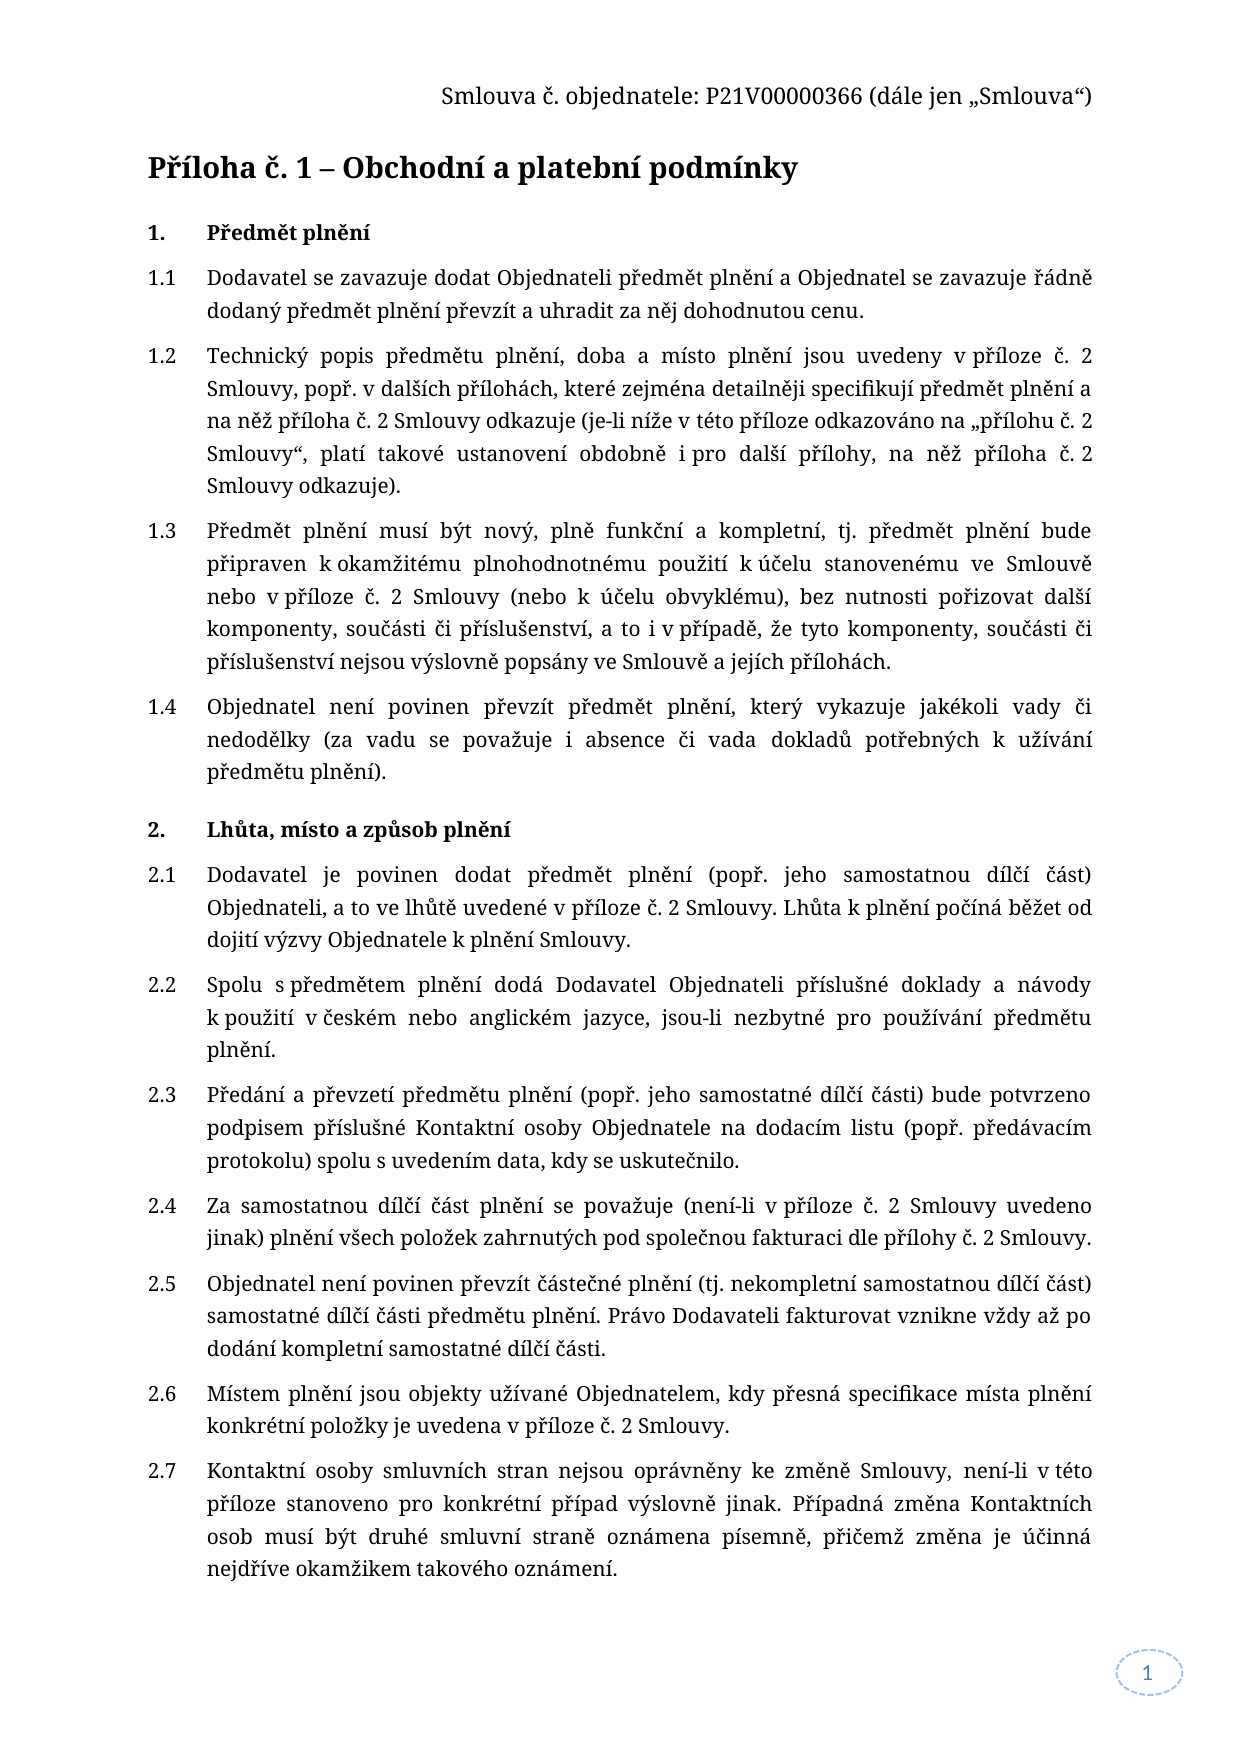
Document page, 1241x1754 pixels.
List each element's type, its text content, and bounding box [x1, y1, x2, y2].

list Předmět plnění [148, 218, 1093, 247]
list Za samostatnou dílčí část plnění se považuje (není-li v příloze č. 2 Smlouvy uvedeno jinak) plnění všech položek zahrnutých pod společnou fakturaci dle přílohy č. 2 Smlouvy. [148, 1191, 1093, 1252]
list Objednatel není povinen převzít předmět plnění, který vykazuje jakékoli vady či nedodělky (za vadu se považuje i absence či vada dokladů potřebných k užívání předmětu plnění). [148, 692, 1093, 786]
list Předmět plnění musí být nový, plně funkční a kompletní, tj. předmět plnění bude připraven k okamžitému plnohodnotnému použití k účelu stanovenému ve Smlouvě nebo v příloze č. 2 Smlouvy (nebo k účelu obvyklému), bez nutnosti pořizovat další komponenty, součásti či příslušenství, a to i v případě, že tyto komponenty, součásti či příslušenství nejsou výslovně popsány ve Smlouvě a jejích přílohách. [148, 517, 1093, 675]
list Místem plnění jsou objekty užívané Objednatelem, kdy přesná specifikace místa plnění konkrétní položky je uvedena v příloze č. 2 Smlouvy. [148, 1379, 1093, 1440]
list Objednatel není povinen převzít částečné plnění (tj. nekompletní samostatnou dílčí část) samostatné dílčí části předmětu plnění. Právo Dodavateli fakturovat vznikne vždy až po dodání kompletní samostatné dílčí části. [148, 1269, 1093, 1362]
list Lhůta, místo a způsob plnění [148, 815, 1093, 843]
list Předání a převzetí předmětu plnění (popř. jeho samostatné dílčí části) bude potvrzeno podpisem příslušné Kontaktní osoby Objednatele na dodacím listu (popř. předávacím protokolu) spolu s uvedením data, kdy se uskutečnilo. [148, 1081, 1093, 1174]
list Technický popis předmětu plnění, doba a místo plnění jsou uvedeny v příloze č. 2 Smlouvy, popř. v dalších přílohách, které zejména detailněji specifikují předmět plnění a na něž příloha č. 2 Smlouvy odkazuje (je-li níže v této příloze odkazováno na „přílohu č. 2 Smlouvy“, platí takové ustanovení obdobně i pro další přílohy, na něž příloha č. 2 Smlouvy odkazuje). [148, 341, 1093, 500]
text Příloha č. 1 – Obchodní a platební podmínky [148, 148, 1093, 187]
list Dodavatel je povinen dodat předmět plnění (popř. jeho samostatnou dílčí část) Objednateli, a to ve lhůtě uvedené v příloze č. 2 Smlouvy. Lhůta k plnění počíná běžet od dojití výzvy Objednatele k plnění Smlouvy. [148, 860, 1093, 954]
list Kontaktní osoby smluvních stran nejsou oprávněny ke změně Smlouvy, není-li v této příloze stanoveno pro konkrétní případ výslovně jinak. Případná změna Kontaktních osob musí být druhé smluvní straně oznámena písemně, přičemž změna je účinná nejdříve okamžikem takového oznámení. [148, 1457, 1093, 1583]
list Dodavatel se zavazuje dodat Objednateli předmět plnění a Objednatel se zavazuje řádně dodaný předmět plnění převzít a uhradit za něj dohodnutou cenu. [148, 263, 1093, 324]
list Spolu s předmětem plnění dodá Dodavatel Objednateli příslušné doklady a návody k použití v českém nebo anglickém jazyce, jsou-li nezbytné pro používání předmětu plnění. [148, 970, 1093, 1064]
